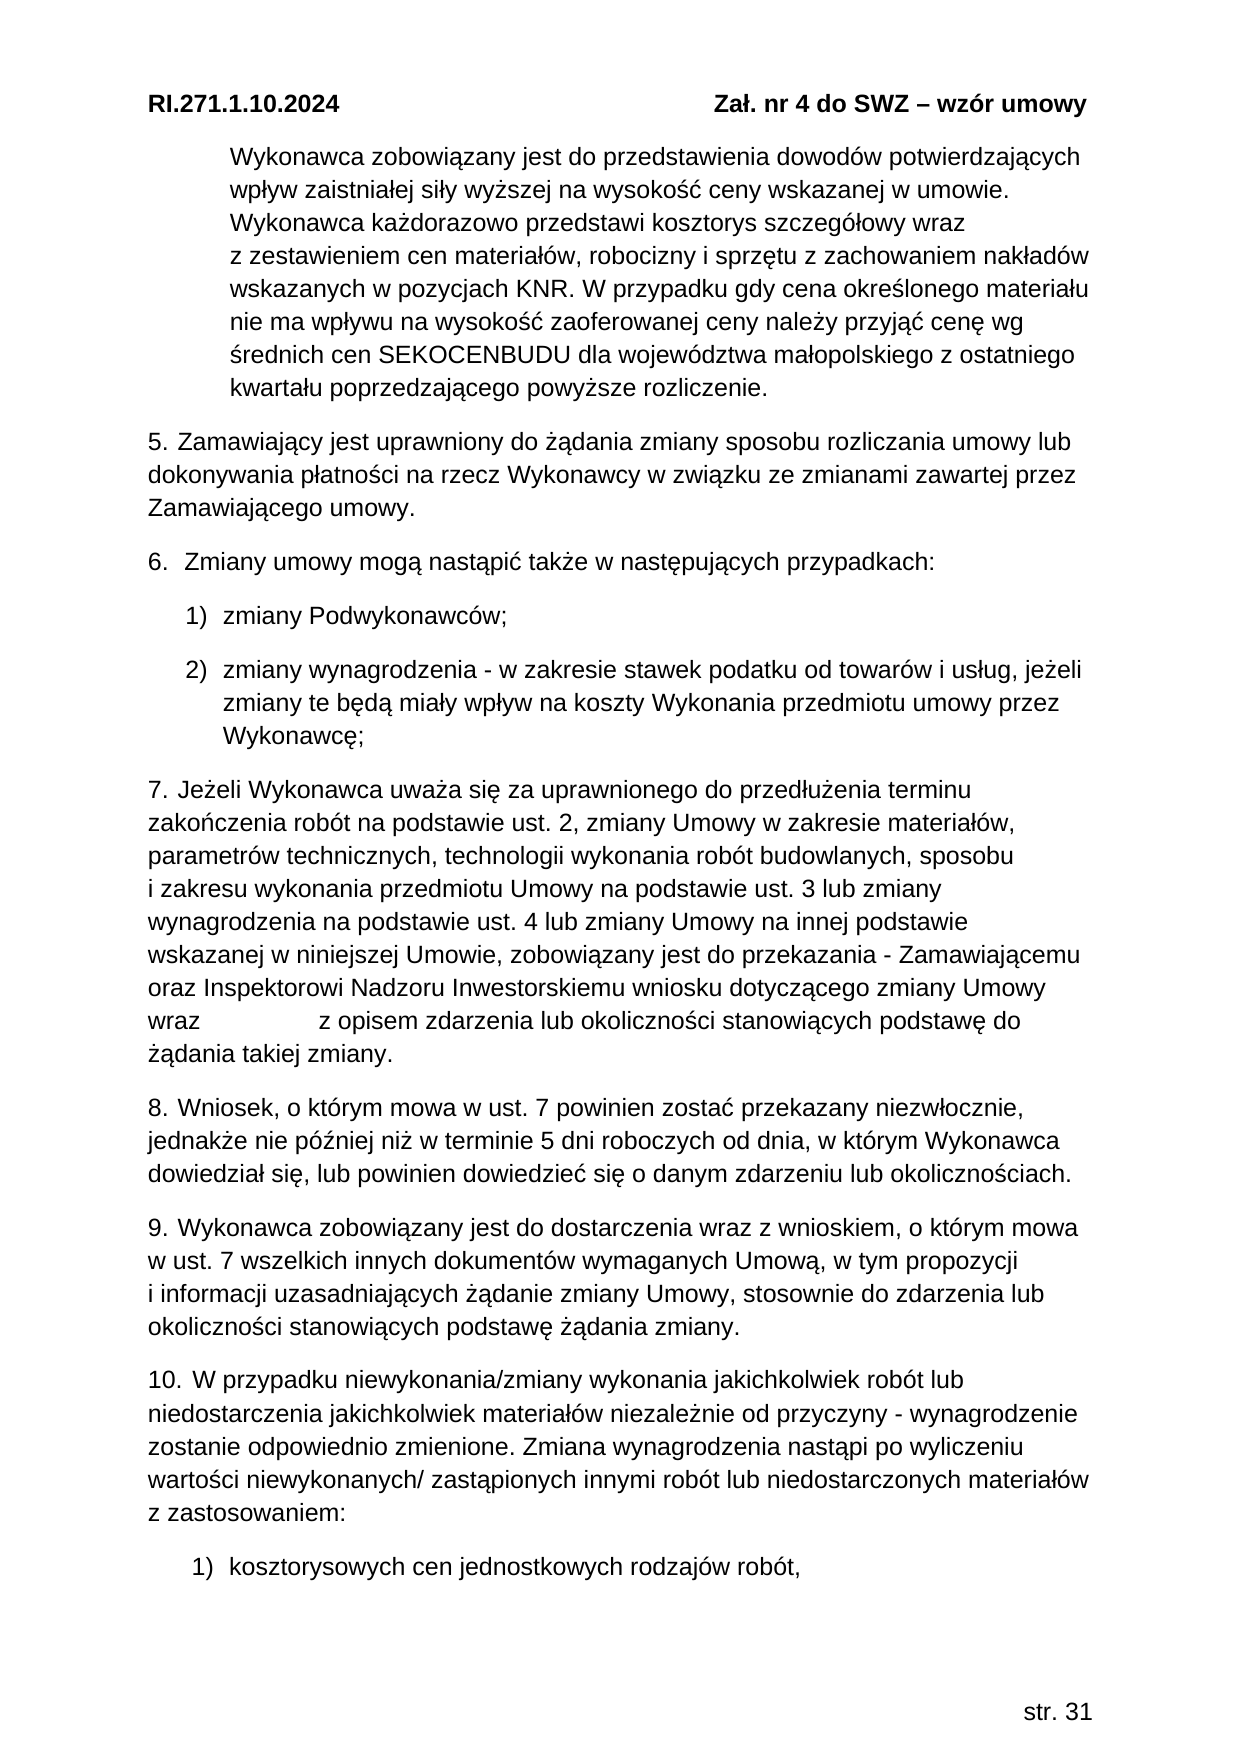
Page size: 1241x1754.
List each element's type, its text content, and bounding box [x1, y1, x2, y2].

list zmiany Podwykonawców; [185, 601, 1093, 630]
list zmiany wynagrodzenia - w zakresie stawek podatku od towarów i usług, jeżeli zmiany te będą miały wpływ na koszty Wykonania przedmiotu umowy przez Wykonawcę; [185, 655, 1093, 749]
list Wykonawca zobowiązany jest do dostarczenia wraz z wnioskiem, o którym mowa w ust. 7 wszelkich innych dokumentów wymaganych Umową, w tym propozycji i informacji uzasadniających żądanie zmiany Umowy, stosownie do zdarzenia lub okoliczności stanowiących podstawę żądania zmiany. [148, 1213, 1093, 1340]
list Jeżeli Wykonawca uważa się za uprawnionego do przedłużenia terminu zakończenia robót na podstawie ust. 2, zmiany Umowy w zakresie materiałów, parametrów technicznych, technologii wykonania robót budowlanych, sposobu i zakresu wykonania przedmiotu Umowy na podstawie ust. 3 lub zmiany wynagrodzenia na podstawie ust. 4 lub zmiany Umowy na innej podstawie wskazanej w niniejszej Umowie, zobowiązany jest do przekazania - Zamawiającemu oraz Inspektorowi Nadzoru Inwestorskiemu wniosku dotyczącego zmiany Umowy wraz z opisem zdarzenia lub okoliczności stanowiących podstawę do żądania takiej zmiany. [148, 775, 1093, 1068]
list Zmiany umowy mogą nastąpić także w następujących przypadkach: [148, 547, 1093, 576]
list Zamawiający jest uprawniony do żądania zmiany sposobu rozliczania umowy lub dokonywania płatności na rzecz Wykonawcy w związku ze zmianami zawartej przez Zamawiającego umowy. [148, 427, 1093, 522]
list kosztorysowych cen jednostkowych rodzajów robót, [191, 1551, 1093, 1580]
list W przypadku niewykonania/zmiany wykonania jakichkolwiek robót lub niedostarczenia jakichkolwiek materiałów niezależnie od przyczyny - wynagrodzenie zostanie odpowiednio zmienione. Zmiana wynagrodzenia nastąpi po wyliczeniu wartości niewykonanych/ zastąpionych innymi robót lub niedostarczonych materiałów z zastosowaniem: [148, 1366, 1093, 1526]
list Wniosek, o którym mowa w ust. 7 powinien zostać przekazany niezwłocznie, jednakże nie później niż w terminie 5 dni roboczych od dnia, w którym Wykonawca dowiedział się, lub powinien dowiedzieć się o danym zdarzeniu lub okolicznościach. [148, 1093, 1093, 1187]
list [192, 142, 1093, 402]
